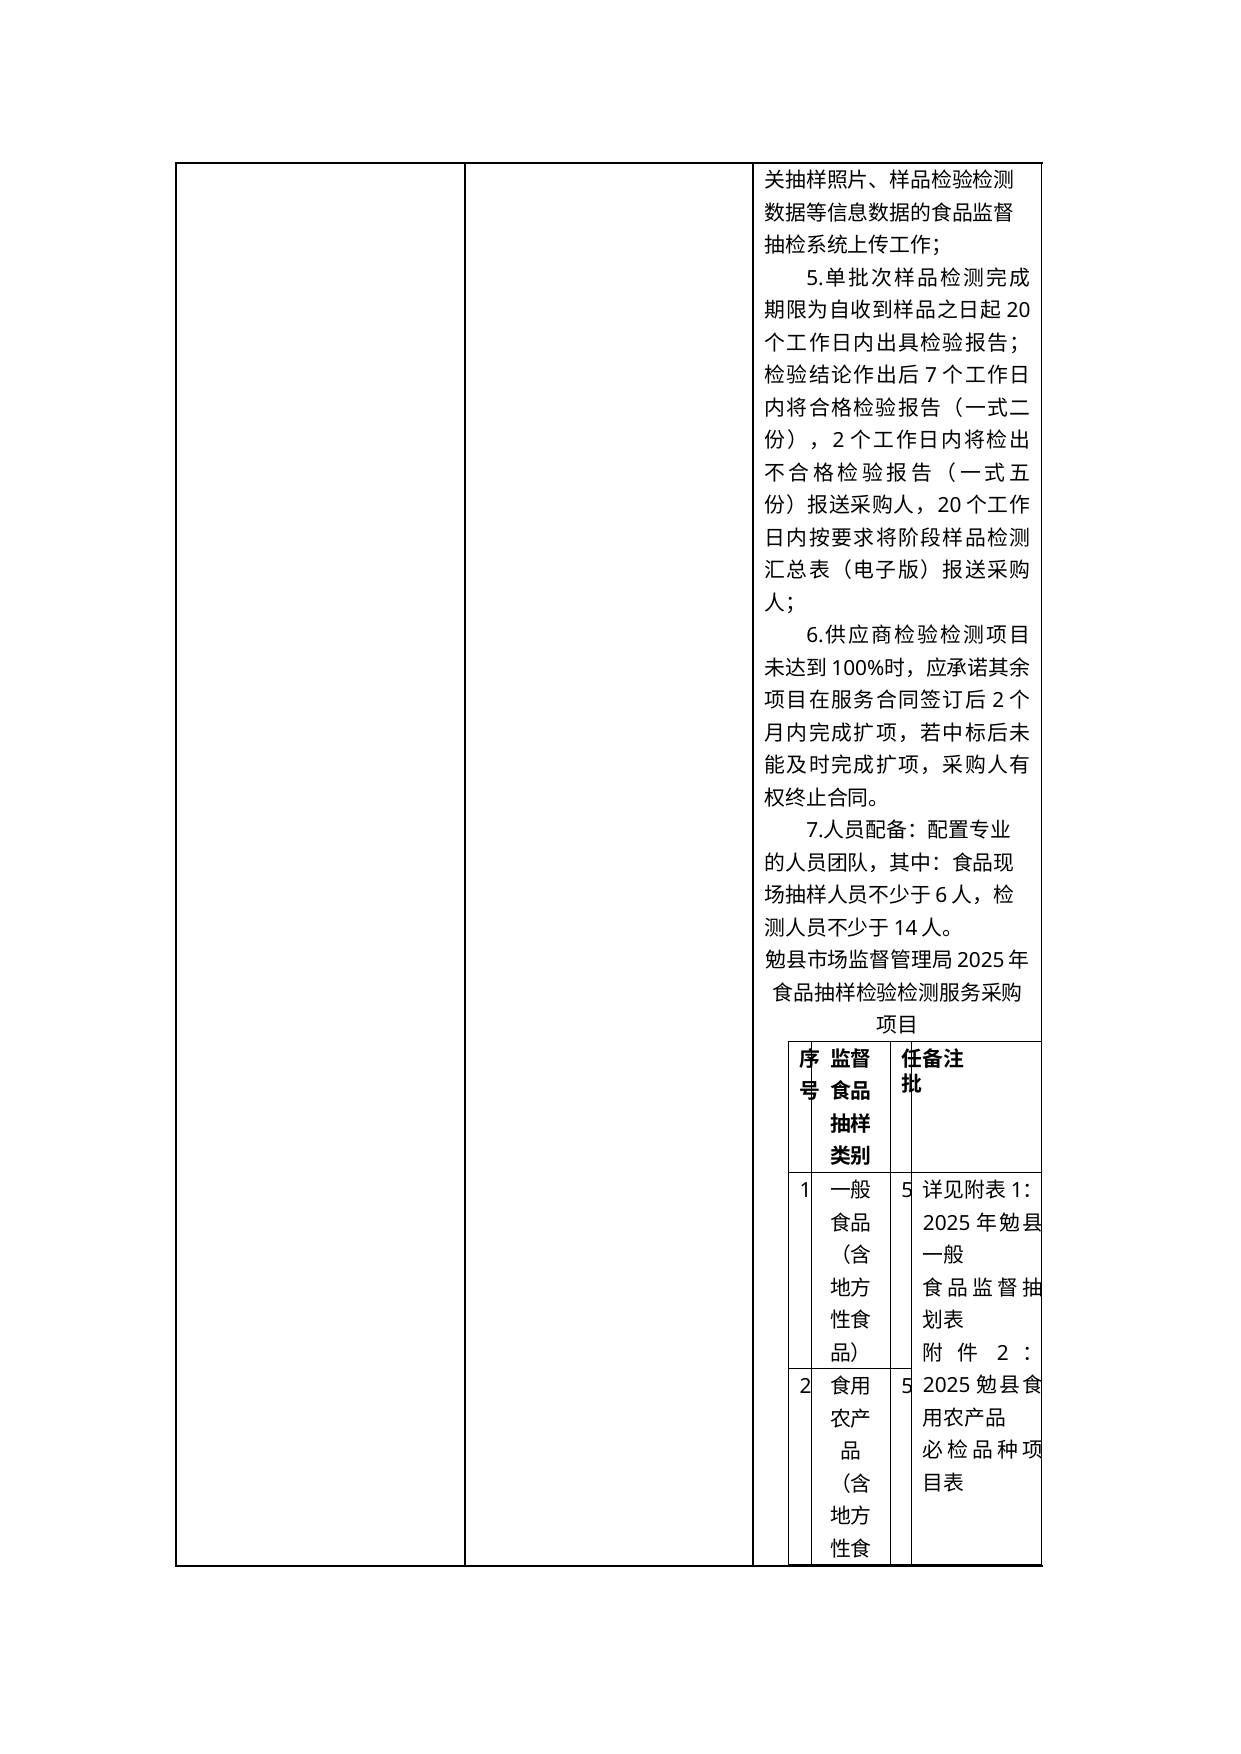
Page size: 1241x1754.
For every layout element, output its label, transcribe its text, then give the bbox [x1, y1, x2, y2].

table_cell 1 [177, 164, 464, 1565]
table_cell [466, 164, 752, 1565]
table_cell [754, 164, 1041, 1565]
